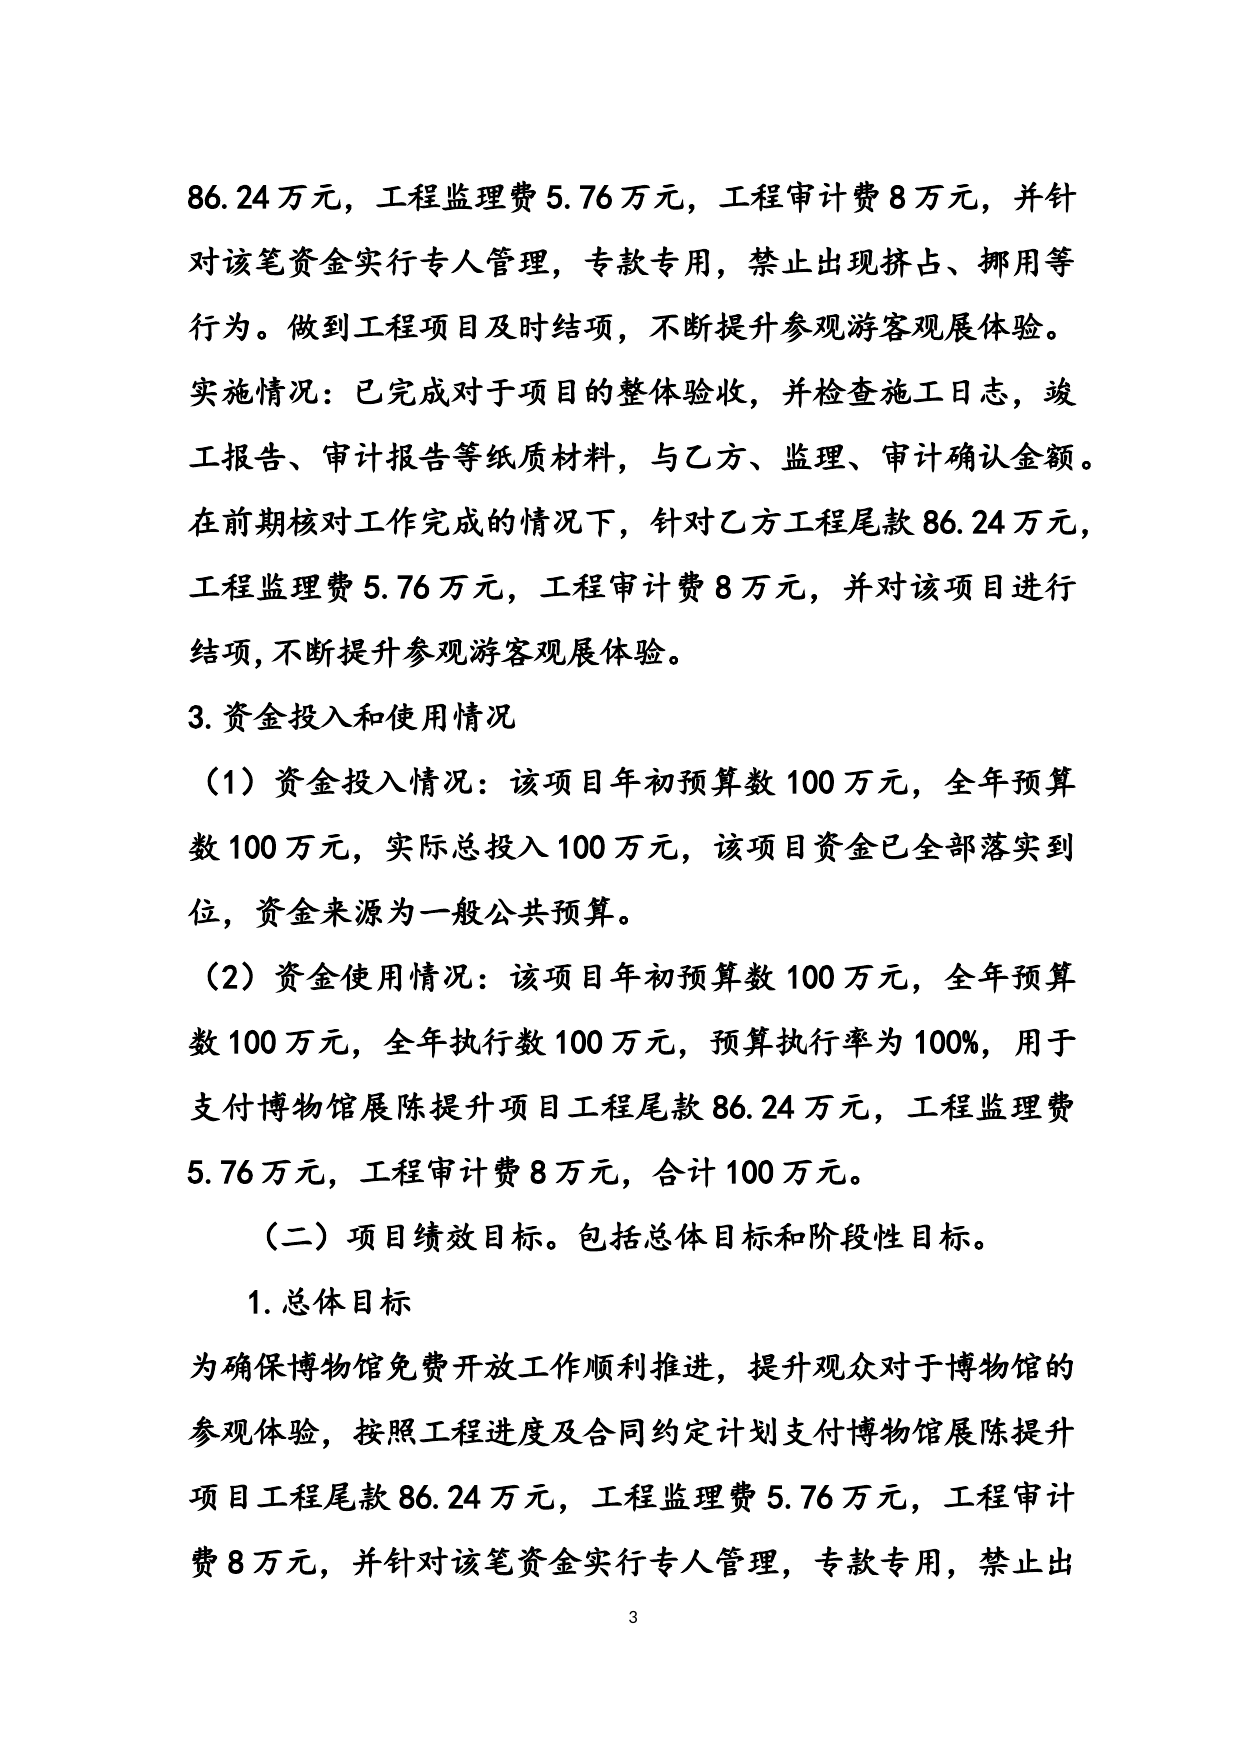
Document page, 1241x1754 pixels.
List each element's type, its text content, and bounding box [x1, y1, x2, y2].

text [187, 1267, 1078, 1592]
text （二）项目绩效目标。包括总体目标和阶段性目标。 [187, 1202, 1078, 1267]
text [187, 162, 1078, 1202]
